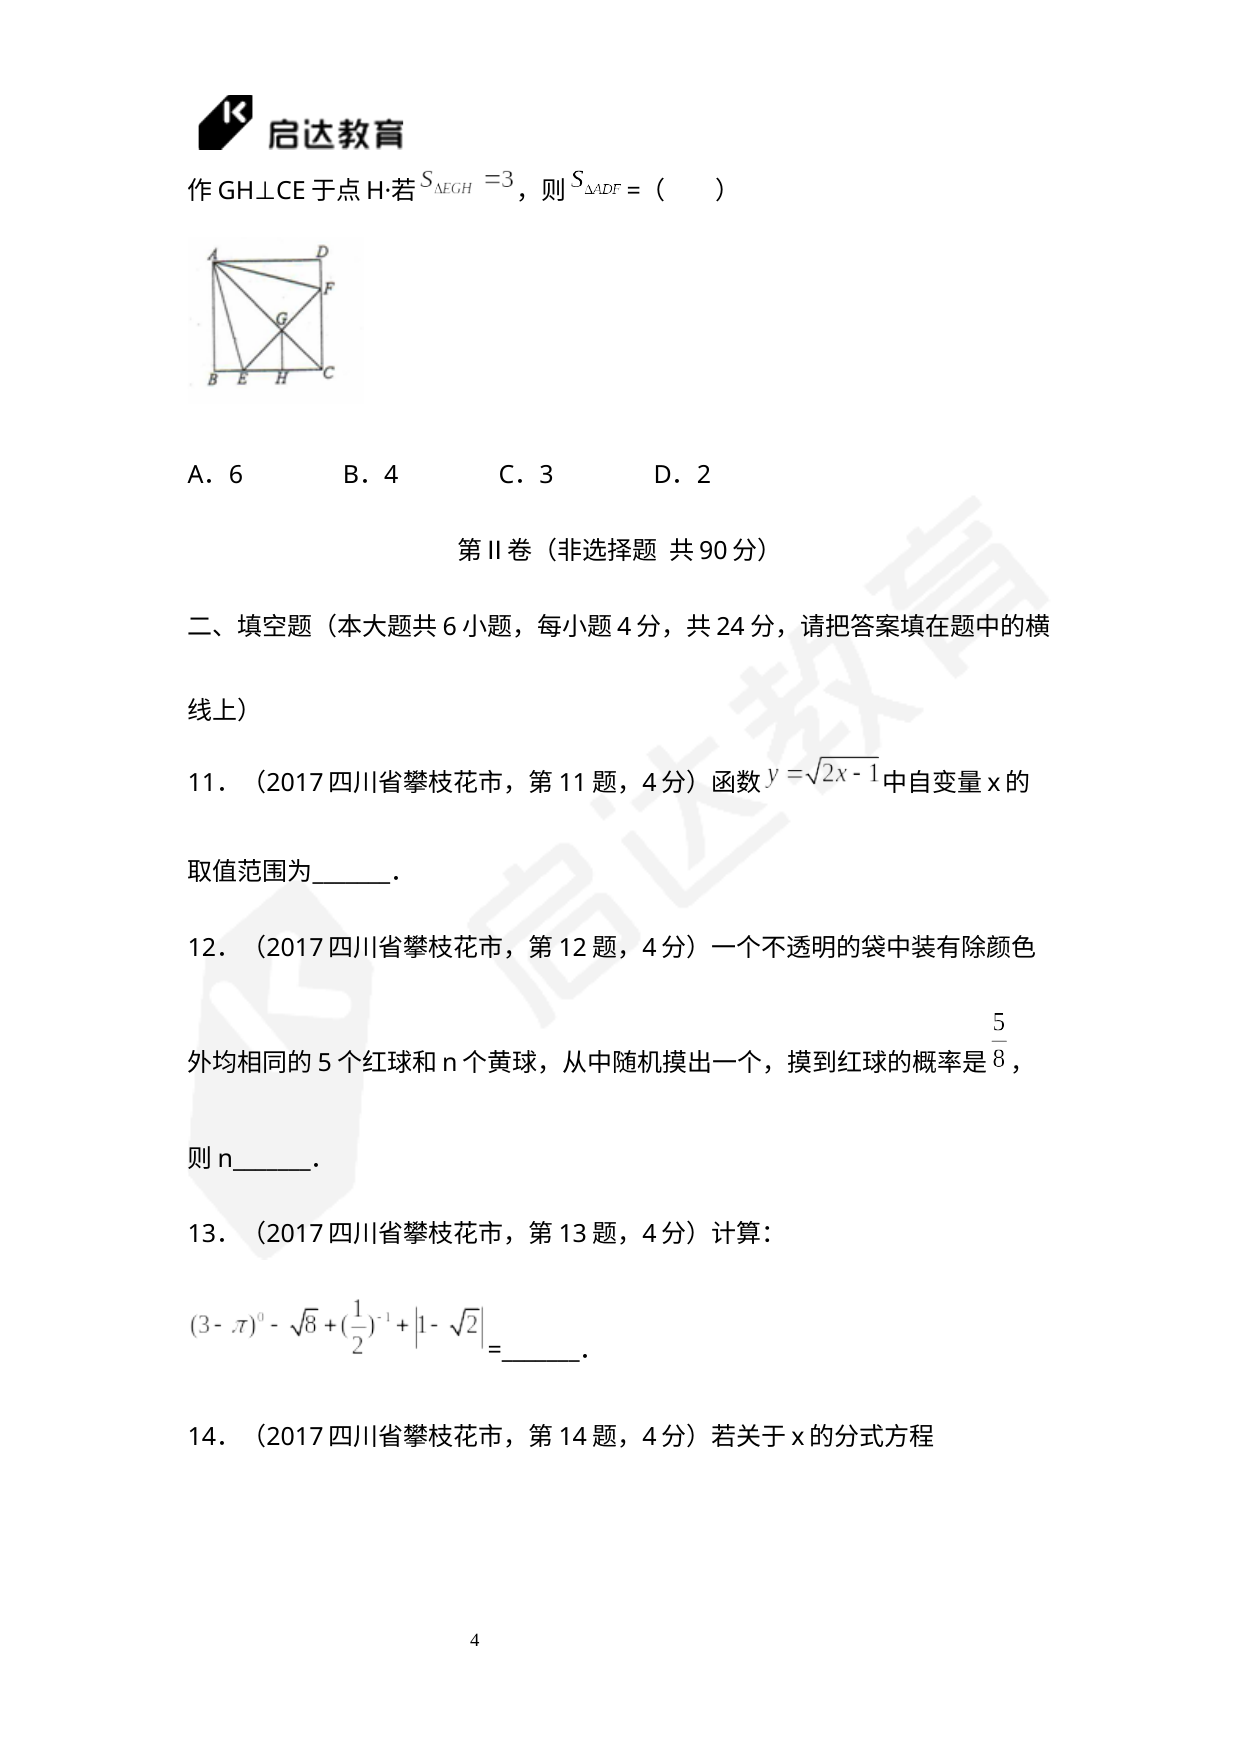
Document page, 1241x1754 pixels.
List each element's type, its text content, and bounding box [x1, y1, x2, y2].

picture [187, 237, 364, 404]
text 14．（2017四川省攀枝花市，第14题，4分）若关于x的分式方程无解，则实数m=_______． [187, 1402, 1053, 1467]
text A．6 B．4 C．3 D．2 [187, 440, 1053, 505]
text 第Ⅱ卷（非选择题 共90分） [187, 516, 1053, 581]
picture [198, 95, 404, 150]
text 11．（2017四川省攀枝花市，第11题，4分）函数中自变量x的取值范围为_______． [187, 752, 1053, 902]
text 12．（2017四川省攀枝花市，第12题，4分）一个不透明的袋中装有除颜色外均相同的5个红球和n个黄球，从中随机摸出一个，摸到红球的概率是，则n_______． [187, 913, 1053, 1189]
text 二、填空题（本大题共6小题，每小题4分，共24分，请把答案填在题中的横线上） [187, 592, 1053, 741]
text 13．（2017四川省攀枝花市，第13题，4分）计算：=_______． [187, 1199, 1053, 1391]
text 10．（2017四川省攀枝花市，第10题，3分）如图，正方形ABCD中．点E，F分别在BC，CD上，△AEF是等边三角形．连接AC交EF于点G．过点G作GH⊥CE于点H·若，则=（ ） [187, 162, 1053, 227]
